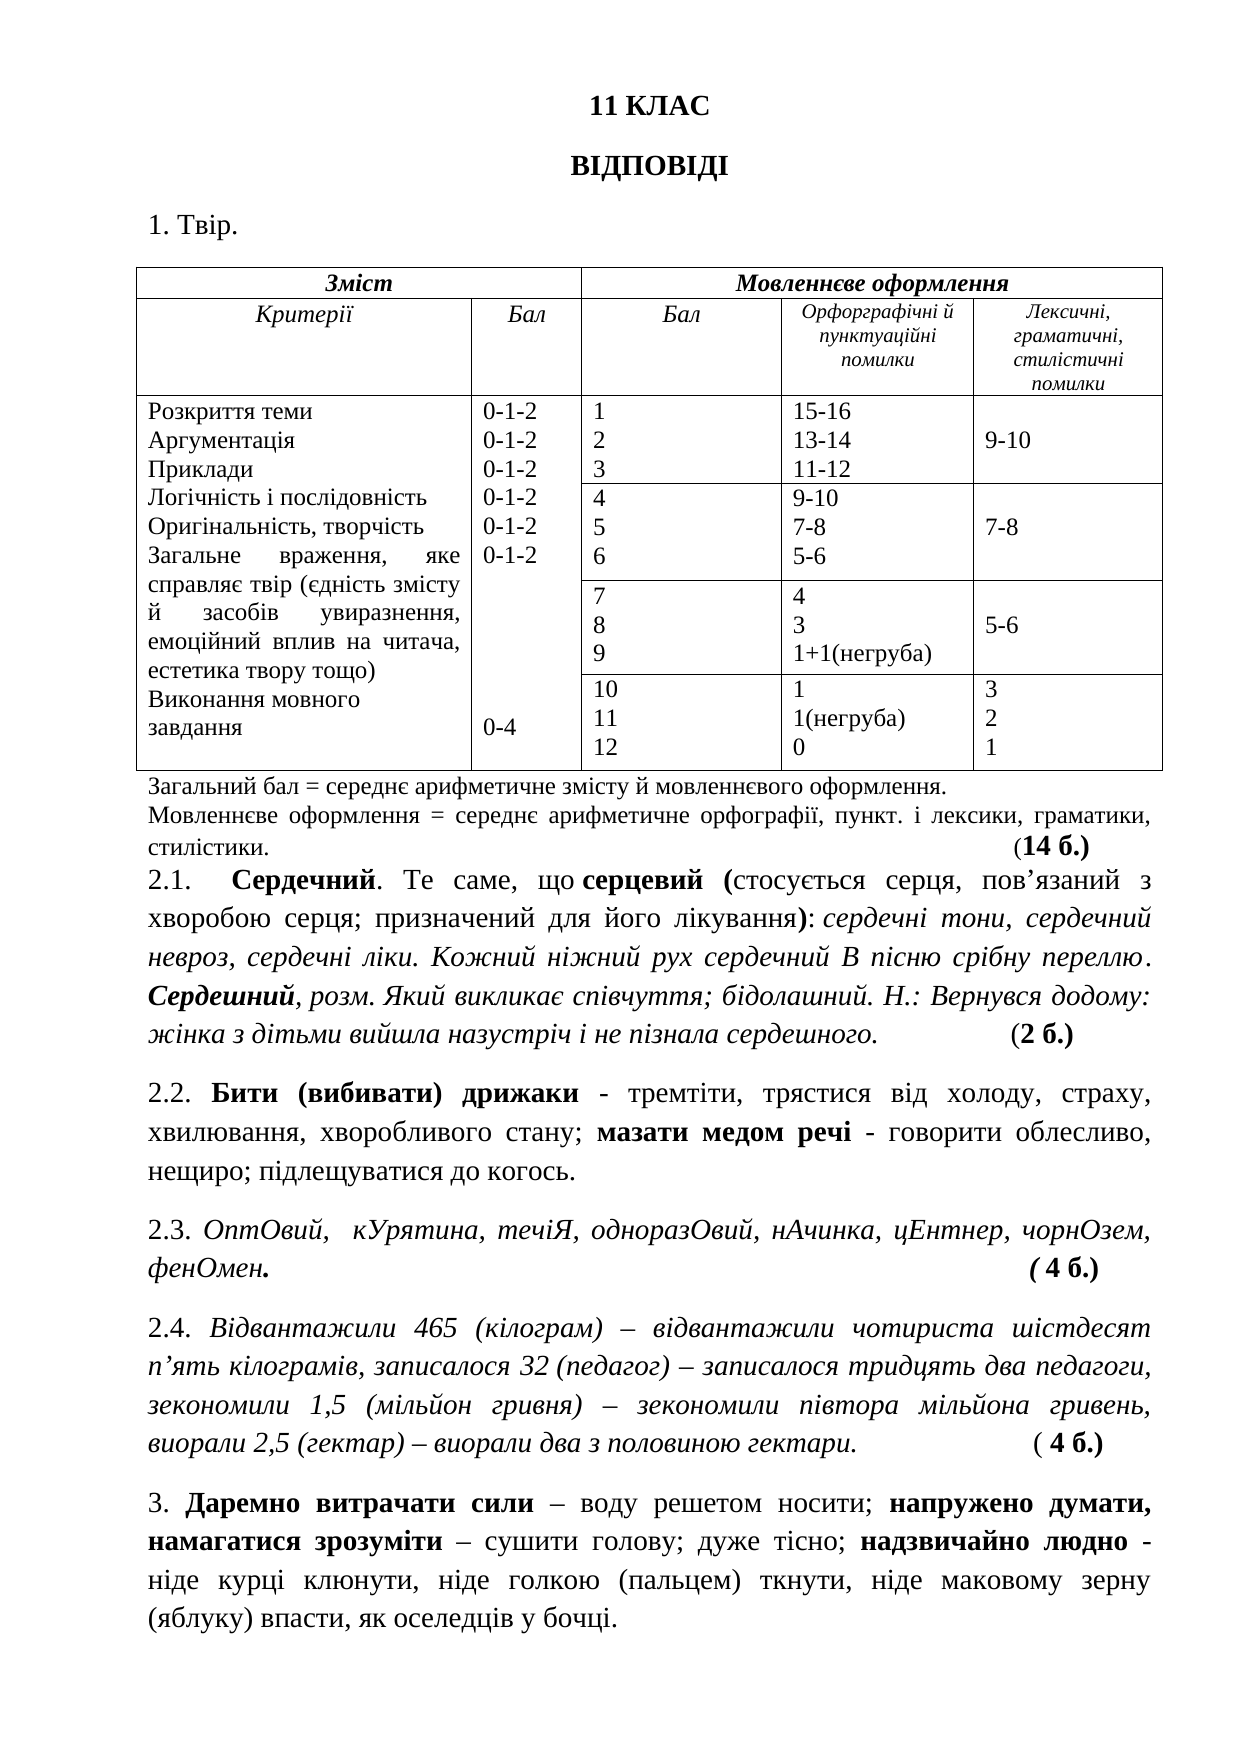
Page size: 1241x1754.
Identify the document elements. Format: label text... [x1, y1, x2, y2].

table_header Мовленнєве оформлення [582, 268, 1162, 298]
table_cell 3 2 1 [974, 675, 1162, 770]
table_cell Лексичні, граматичні, стилістичні помилки [974, 299, 1162, 395]
table_cell 5-6 [974, 581, 1162, 673]
text 2.1. Сердечний. Те саме, що серцевий (стосується серця, пов’язаний з хворобою серця; призначений для його лікування): сердечні тони, сердечний невроз, сердечні ліки. Кожний ніжний рух сердечний В пісню срібну переллю. Сердешний, розм. Який викликає співчуття; бідолашний. Н.: Вернувся додому: жінка з дітьми вийшла назустріч і не пізнала сердешного. (2 б.) [148, 862, 1152, 1050]
table_cell 7-8 [974, 484, 1162, 580]
table_cell Орфорграфічні й пунктуаційні помилки [782, 299, 973, 395]
table_header Зміст [137, 268, 581, 298]
table_cell 4 3 1+1(негруба) [782, 581, 973, 673]
text 2.3. ОптОвий, кУрятина, течіЯ, одноразОвий, нАчинка, цЕнтнер, чорнОзем, фенОмен. ( 4 б.) [148, 1212, 1152, 1284]
table_cell 10 11 12 [582, 675, 781, 770]
text 2.4. Відвантажили 465 (кілограм) – відвантажили чотириста шістдесят п’ять кілограмів, записалося 32 (педагог) – записалося тридцять два педагоги, зекономили 1,5 (мільйон гривня) – зекономили півтора мільйона гривень, виорали 2,5 (гектар) – виорали два з половиною гектари. ( 4 б.) [148, 1310, 1152, 1459]
text ВІДПОВІДІ [148, 148, 1152, 181]
table_cell 0-1-2 0-1-2 0-1-2 0-1-2 0-1-2 0-1-2 0-4 [472, 396, 581, 770]
table_cell 15-16 13-14 11-12 [782, 396, 973, 482]
text 3. Даремно витрачати сили – воду решетом носити; напружено думати, намагатися зрозуміти – сушити голову; дуже тісно; надзвичайно людно - ніде курці клюнути, ніде голкою (пальцем) ткнути, ніде маковому зерну (яблуку) впасти, як оселедців у бочці. [148, 1485, 1152, 1634]
text Мовленнєве оформлення = середнє арифметичне орфографії, пункт. і лексики, граматики, стилістики. (14 б.) [148, 800, 1152, 862]
table_cell 7 8 9 [582, 581, 781, 673]
text Загальний бал = середнє арифметичне змісту й мовленнєвого оформлення. [148, 771, 1152, 800]
table_cell 4 5 6 [582, 484, 781, 580]
table_cell 9-10 [974, 396, 1162, 482]
table_cell Розкриття теми Аргументація Приклади Логічність і послідовність Оригінальність, творчість Загальне враження, яке справляє твір (єдність змісту й засобів увиразнення, емоційний вплив на читача, естетика твору тощо) Виконання мовного завдання [137, 396, 471, 770]
table_cell Бал [582, 299, 781, 395]
table_cell 1 2 3 [582, 396, 781, 482]
table_cell 9-10 7-8 5-6 [782, 484, 973, 580]
table_cell Бал [472, 299, 581, 395]
text 2.2. Бити (вибивати) дрижаки - тремтіти, трястися від холоду, страху, хвилювання, хворобливого стану; мазати медом речі - говорити облесливо, нещиро; підлещуватися до когось. [148, 1076, 1152, 1186]
table_cell 1 1(негруба) 0 [782, 675, 973, 770]
text 11 КЛАС [148, 88, 1152, 122]
table_cell Критерії [137, 299, 471, 395]
text 1. Твір. [148, 207, 1152, 241]
